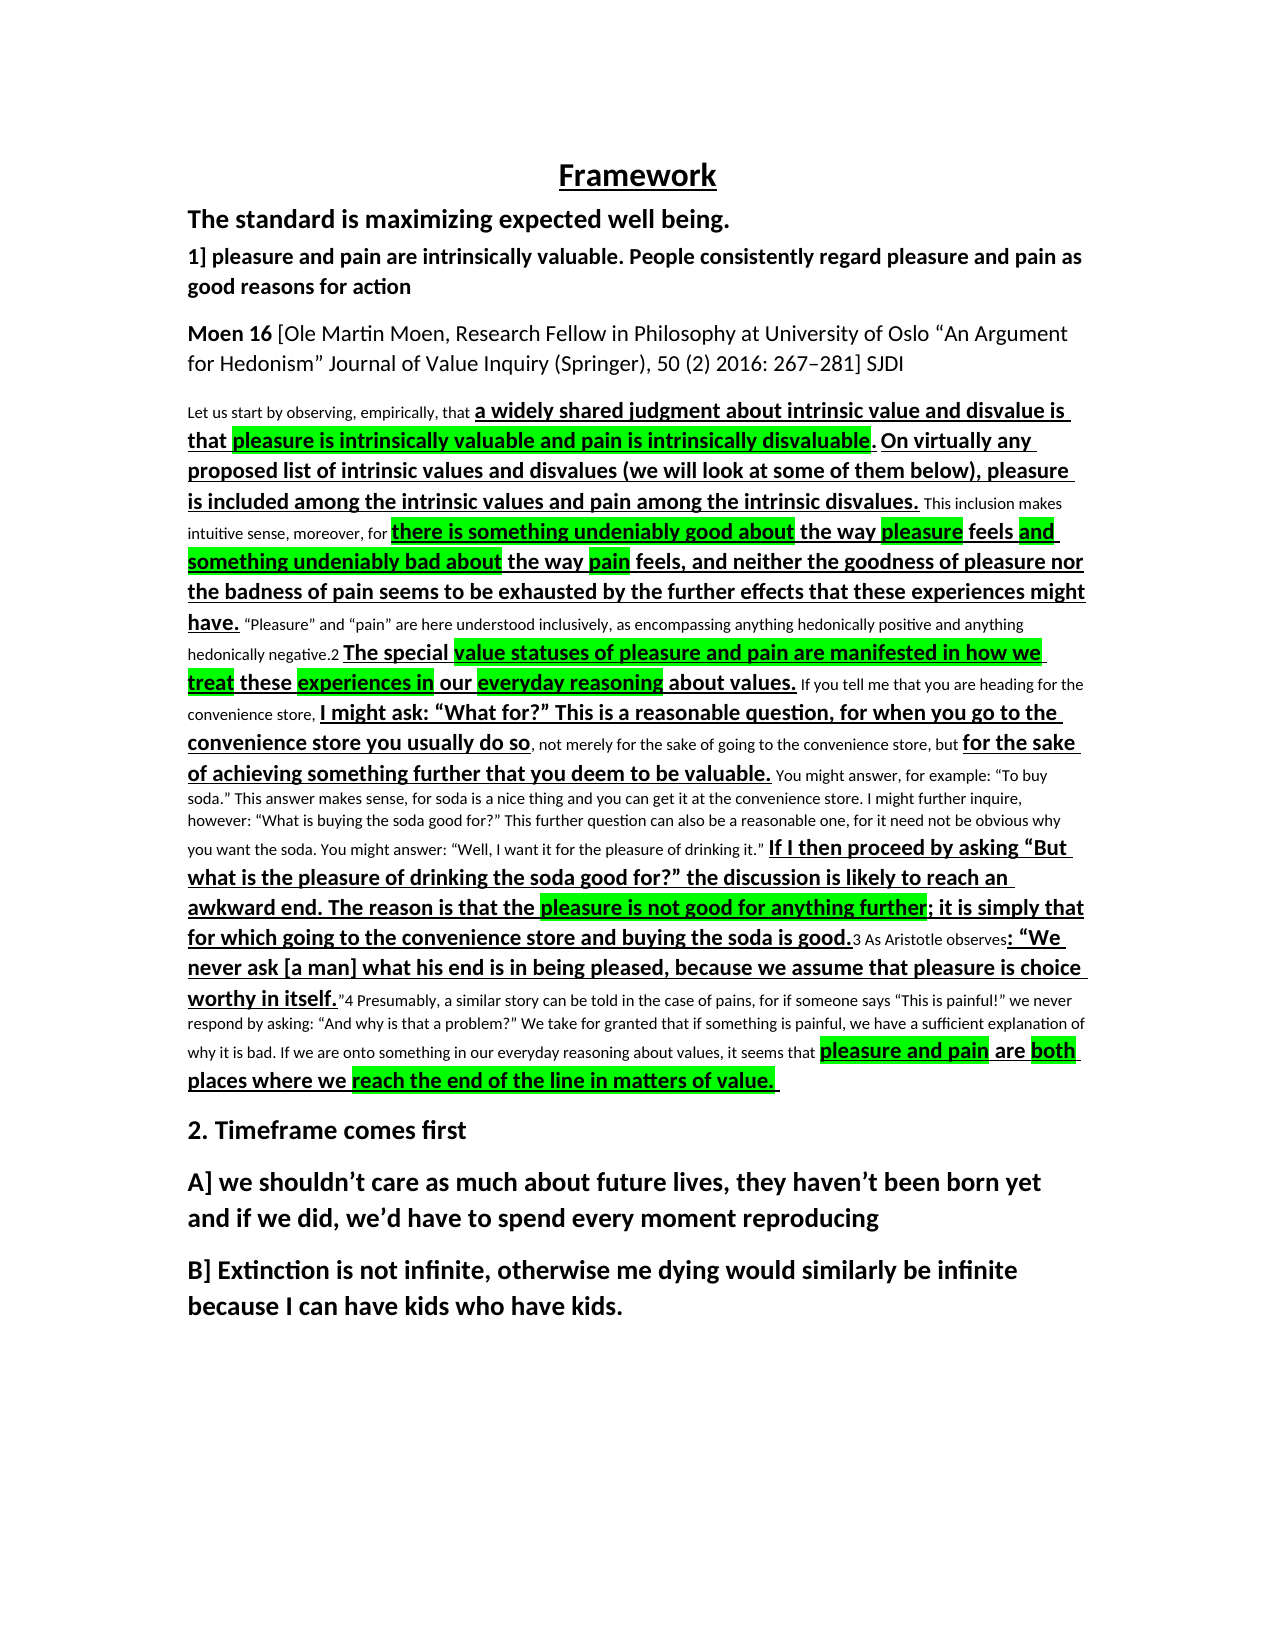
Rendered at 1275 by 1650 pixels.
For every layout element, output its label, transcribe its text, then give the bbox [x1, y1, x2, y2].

text A] we shouldn’t care as much about future lives, they haven’t been born yet and if we did, we’d have to spend every moment reproducing [187, 1165, 1087, 1234]
text 1] pleasure and pain are intrinsically valuable. People consistently regard pleasure and pain as good reasons for action [187, 242, 1087, 300]
subtitle Framework [187, 154, 1087, 195]
subtitle The standard is maximizing expected well being. [187, 202, 1087, 235]
text B] Extinction is not infinite, otherwise me dying would similarly be infinite because I can have kids who have kids. [187, 1253, 1087, 1322]
text Moen 16 [Ole Martin Moen, Research Fellow in Philosophy at University of Oslo “An Argument for Hedonism” Journal of Value Inquiry (Springer), 50 (2) 2016: 267–281] SJDI [187, 319, 1087, 377]
text Let us start by observing, empirically, that a widely shared judgment about intrinsic value and disvalue is that pleasure is intrinsically valuable and pain is intrinsically disvaluable. On virtually any proposed list of intrinsic values and disvalues (we will look at some of them below), pleasure is included among the intrinsic values and pain among the intrinsic disvalues. This inclusion makes intuitive sense, moreover, for there is something undeniably good about the way pleasure feels and something undeniably bad about the way pain feels, and neither the goodness of pleasure nor the badness of pain seems to be exhausted by the further effects that these experiences might have. “Pleasure” and “pain” are here understood inclusively, as encompassing anything hedonically positive and anything hedonically negative.2 The special value statuses of pleasure and pain are manifested in how we treat these experiences in our everyday reasoning about values. If you tell me that you are heading for the convenience store, I might ask: “What for?” This is a reasonable question, for when you go to the convenience store you usually do so, not merely for the sake of going to the convenience store, but for the sake of achieving something further that you deem to be valuable. You might answer, for example: “To buy soda.” This answer makes sense, for soda is a nice thing and you can get it at the convenience store. I might further inquire, however: “What is buying the soda good for?” This further question can also be a reasonable one, for it need not be obvious why you want the soda. You might answer: “Well, I want it for the pleasure of drinking it.” If I then proceed by asking “But what is the pleasure of drinking the soda good for?” the discussion is likely to reach an awkward end. The reason is that the pleasure is not good for anything further; it is simply that for which going to the convenience store and buying the soda is good.3 As Aristotle observes: “We never ask [a man] what his end is in being pleased, because we assume that pleasure is choice worthy in itself.”4 Presumably, a similar story can be told in the case of pains, for if someone says “This is painful!” we never respond by asking: “And why is that a problem?” We take for granted that if something is painful, we have a sufficient explanation of why it is bad. If we are onto something in our everyday reasoning about values, it seems that pleasure and pain are both places where we reach the end of the line in matters of value. [187, 396, 1087, 978]
text 2. Timeframe comes first [187, 1113, 1087, 1146]
